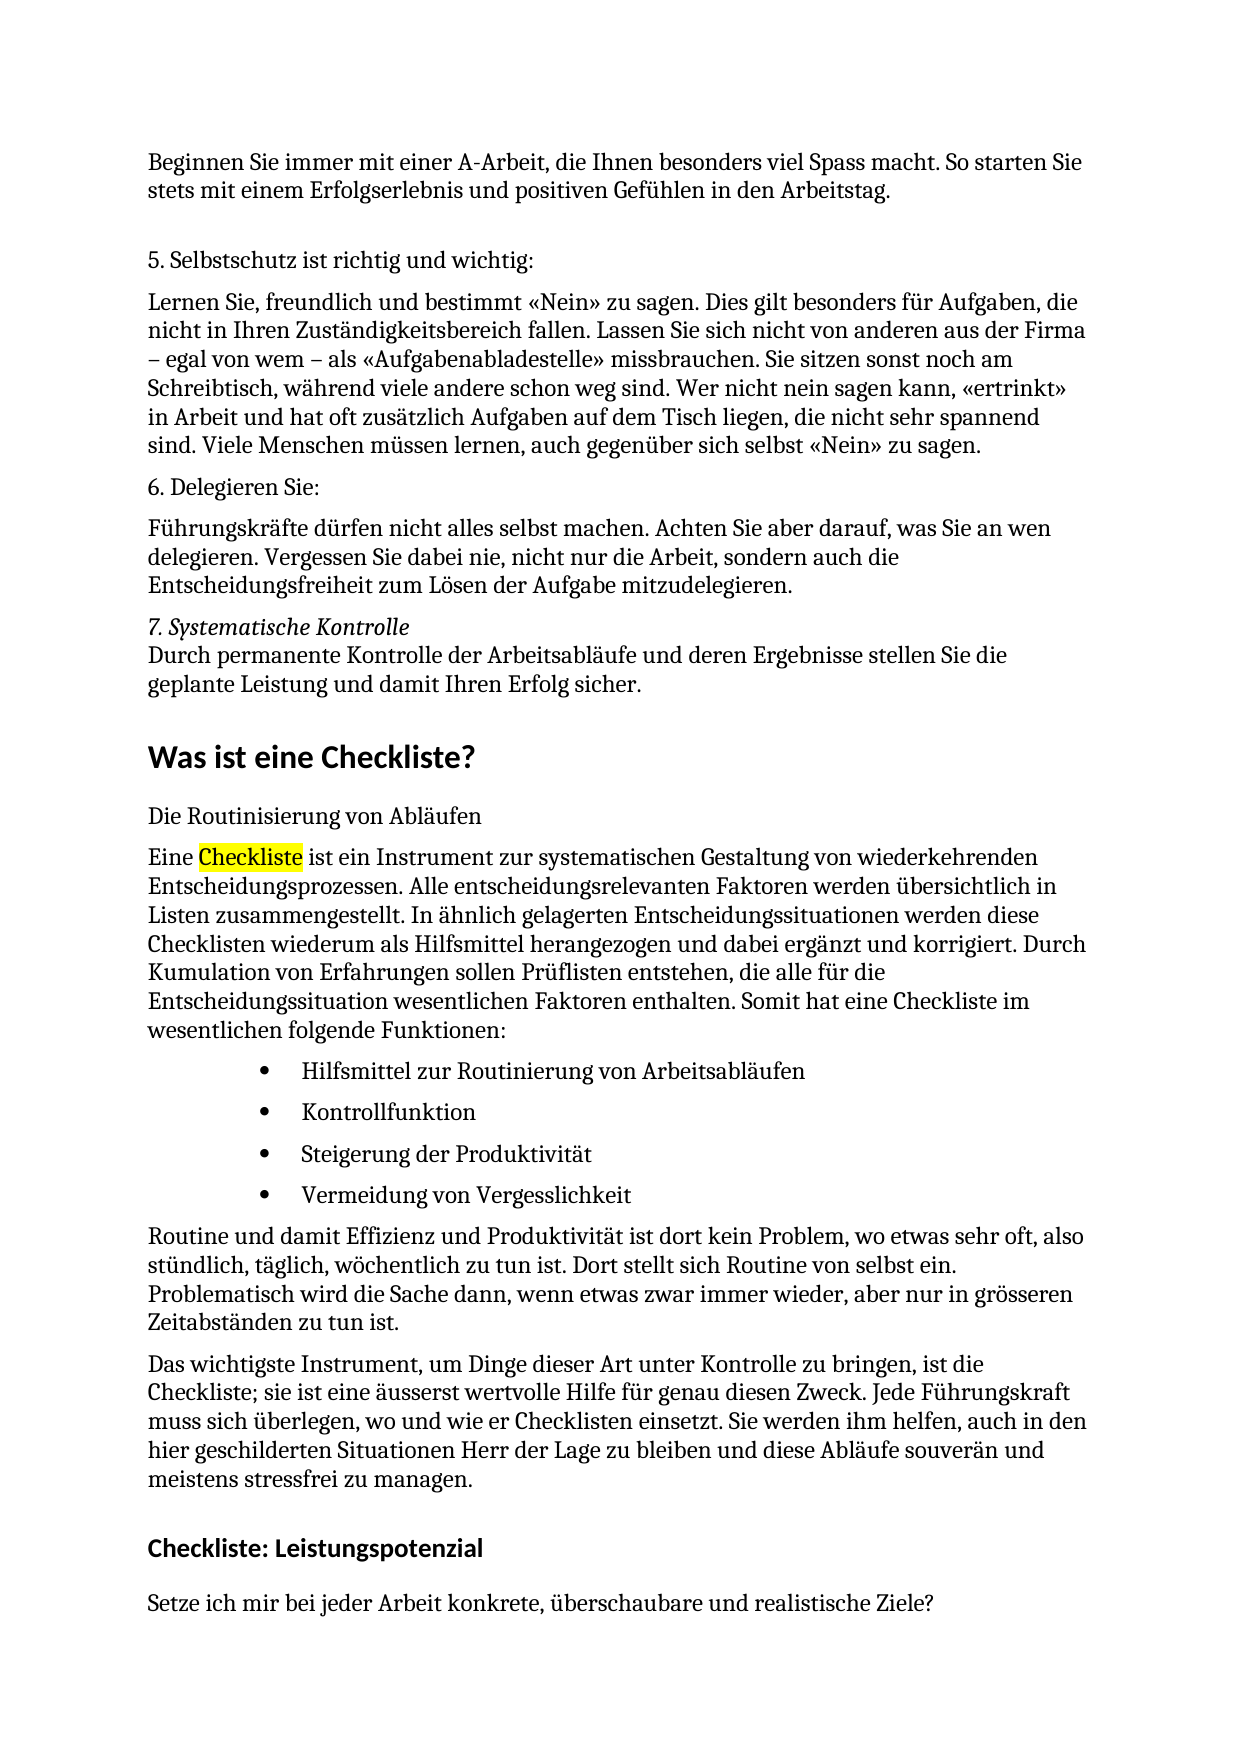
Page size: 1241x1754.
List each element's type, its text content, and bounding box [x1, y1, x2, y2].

text Führungskräfte dürfen nicht alles selbst machen. Achten Sie aber darauf, was Sie an wen delegieren. Vergessen Sie dabei nie, nicht nur die Arbeit, sondern auch die Entscheidungsfreiheit zum Lösen der Aufgabe mitzudelegieren. [148, 514, 1093, 600]
text 7. Systematische Kontrolle Durch permanente Kontrolle der Arbeitsabläufe und deren Ergebnisse stellen Sie die geplante Leistung und damit Ihren Erfolg sicher. [148, 613, 1093, 699]
text Setze ich mir bei jeder Arbeit konkrete, überschaubare und realistische Ziele? [148, 1589, 1093, 1618]
text Das wichtigste Instrument, um Dinge dieser Art unter Kontrolle zu bringen, ist die Checkliste; sie ist eine äusserst wertvolle Hilfe für genau diesen Zweck. Jede Führungskraft muss sich überlegen, wo und wie er Checklisten einsetzt. Sie werden ihm helfen, auch in den hier geschilderten Situationen Herr der Lage zu bleiben und diese Abläufe souverän und meistens stressfrei zu managen. [148, 1349, 1093, 1493]
text Steigerung der Produktivität [260, 1139, 1093, 1168]
text Hilfsmittel zur Routinierung von Arbeitsabläufen [260, 1057, 1093, 1086]
text Vermeidung von Vergesslichkeit [260, 1181, 1093, 1209]
text Beginnen Sie immer mit einer A-Arbeit, die Ihnen besonders viel Spass macht. So starten Sie stets mit einem Erfolgserlebnis und positiven Gefühlen in den Arbeitstag. [148, 148, 1093, 205]
text Kontrollfunktion [260, 1098, 1093, 1127]
subtitle Was ist eine Checkliste? [148, 736, 1093, 777]
text Die Routinisierung von Abläufen [148, 802, 1093, 831]
text Eine Checkliste ist ein Instrument zur systematischen Gestaltung von wiederkehrenden Entscheidungsprozessen. Alle entscheidungsrelevanten Faktoren werden übersichtlich in Listen zusammengestellt. In ähnlich gelagerten Entscheidungssituationen werden diese Checklisten wiederum als Hilfsmittel herangezogen und dabei ergänzt und korrigiert. Durch Kumulation von Erfahrungen sollen Prüflisten entstehen, die alle für die Entscheidungssituation wesentlichen Faktoren enthalten. Somit hat eine Checkliste im wesentlichen folgende Funktionen: [148, 843, 1093, 1044]
text Lernen Sie, freundlich und bestimmt «Nein» zu sagen. Dies gilt besonders für Aufgaben, die nicht in Ihren Zuständigkeitsbereich fallen. Lassen Sie sich nicht von anderen aus der Firma – egal von wem – als «Aufgabenabladestelle» missbrauchen. Sie sitzen sonst noch am Schreibtisch, während viele andere schon weg sind. Wer nicht nein sagen kann, «ertrinkt» in Arbeit und hat oft zusätzlich Aufgaben auf dem Tisch liegen, die nicht sehr spannend sind. Viele Menschen müssen lernen, auch gegenüber sich selbst «Nein» zu sagen. [148, 288, 1093, 460]
text Routine und damit Effizienz und Produktivität ist dort kein Problem, wo etwas sehr oft, also stündlich, täglich, wöchentlich zu tun ist. Dort stellt sich Routine von selbst ein. Problematisch wird die Sache dann, wenn etwas zwar immer wieder, aber nur in grösseren Zeitabständen zu tun ist. [148, 1222, 1093, 1337]
text 6. Delegieren Sie: [148, 473, 1093, 501]
text 5. Selbstschutz ist richtig und wichtig: [148, 218, 1093, 275]
subtitle Checkliste: Leistungspotenzial [148, 1531, 1093, 1564]
